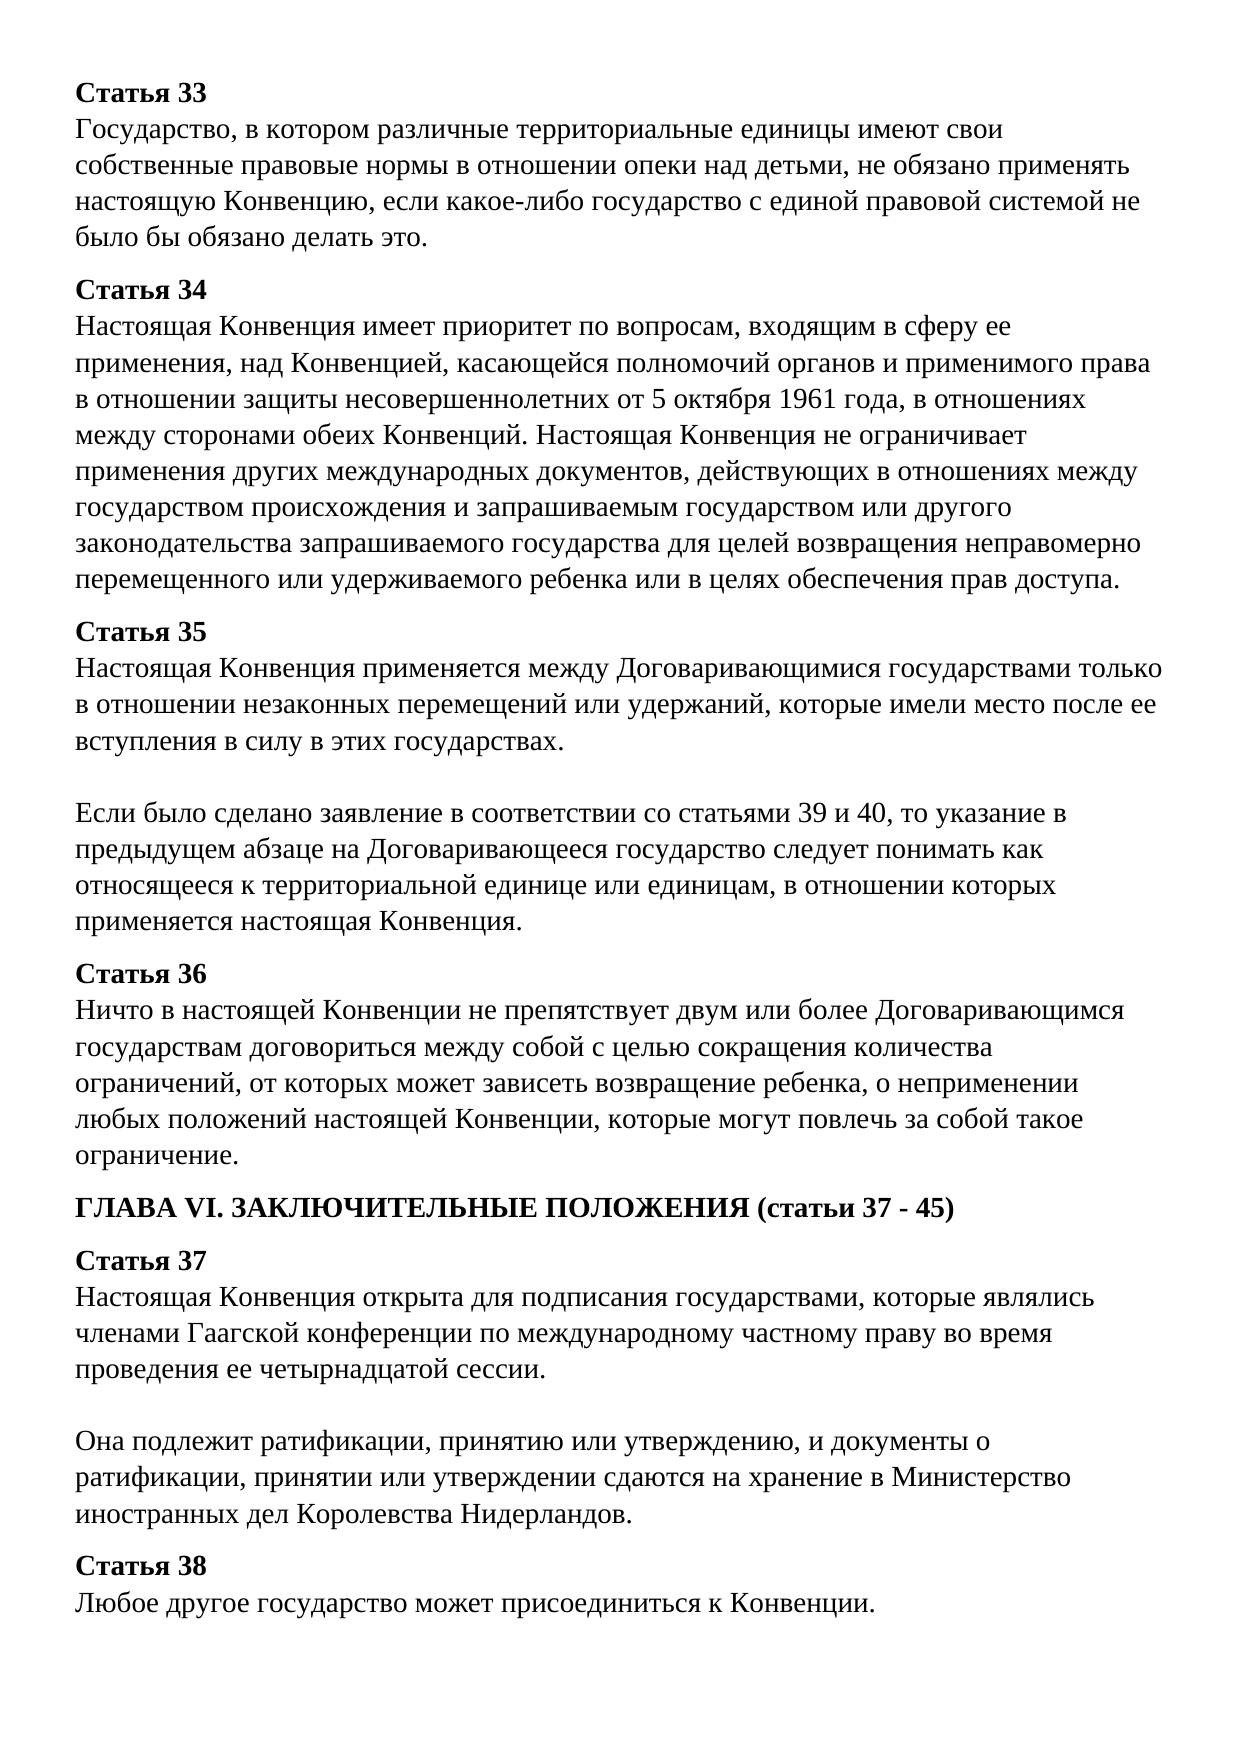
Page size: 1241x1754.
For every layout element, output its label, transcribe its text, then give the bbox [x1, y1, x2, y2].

text Статья 37 Настоящая Конвенция открыта для подписания государствами, которые являлись членами Гаагской конференции по международному частному праву во время проведения ее четырнадцатой сессии. Она подлежит ратификации, принятию или утверждению, и документы о ратификации, принятии или утверждении сдаются на хранение в Министерство иностранных дел Королевства Нидерландов. [75, 1243, 1165, 1529]
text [75, 1548, 1165, 1654]
text ГЛАВА VI. ЗАКЛЮЧИТЕЛЬНЫЕ ПОЛОЖЕНИЯ (статьи 37 - 45) [75, 1190, 1165, 1223]
text Статья 33 Государство, в котором различные территориальные единицы имеют свои собственные правовые нормы в отношении опеки над детьми, не обязано применять настоящую Конвенцию, если какое-либо государство с единой правовой системой не было бы обязано делать это. [75, 75, 1165, 253]
text Статья 36 Ничто в настоящей Конвенции не препятствует двум или более Договаривающимся государствам договориться между собой с целью сокращения количества ограничений, от которых может зависеть возвращение ребенка, о неприменении любых положений настоящей Конвенции, которые могут повлечь за собой такое ограничение. [75, 956, 1165, 1171]
text Статья 34 Настоящая Конвенция имеет приоритет по вопросам, входящим в сферу ее применения, над Конвенцией, касающейся полномочий органов и применимого права в отношении защиты несовершеннолетних от 5 октября 1961 года, в отношениях между сторонами обеих Конвенций. Настоящая Конвенция не ограничивает применения других международных документов, действующих в отношениях между государством происхождения и запрашиваемым государством или другого законодательства запрашиваемого государства для целей возвращения неправомерно перемещенного или удерживаемого ребенка или в целях обеспечения прав доступа. [75, 272, 1165, 595]
text Статья 35 Настоящая Конвенция применяется между Договаривающимися государствами только в отношении незаконных перемещений или удержаний, которые имели место после ее вступления в силу в этих государствах. Если было сделано заявление в соответствии со статьями 39 и 40, то указание в предыдущем абзаце на Договаривающееся государство следует понимать как относящееся к территориальной единице или единицам, в отношении которых применяется настоящая Конвенция. [75, 614, 1165, 937]
